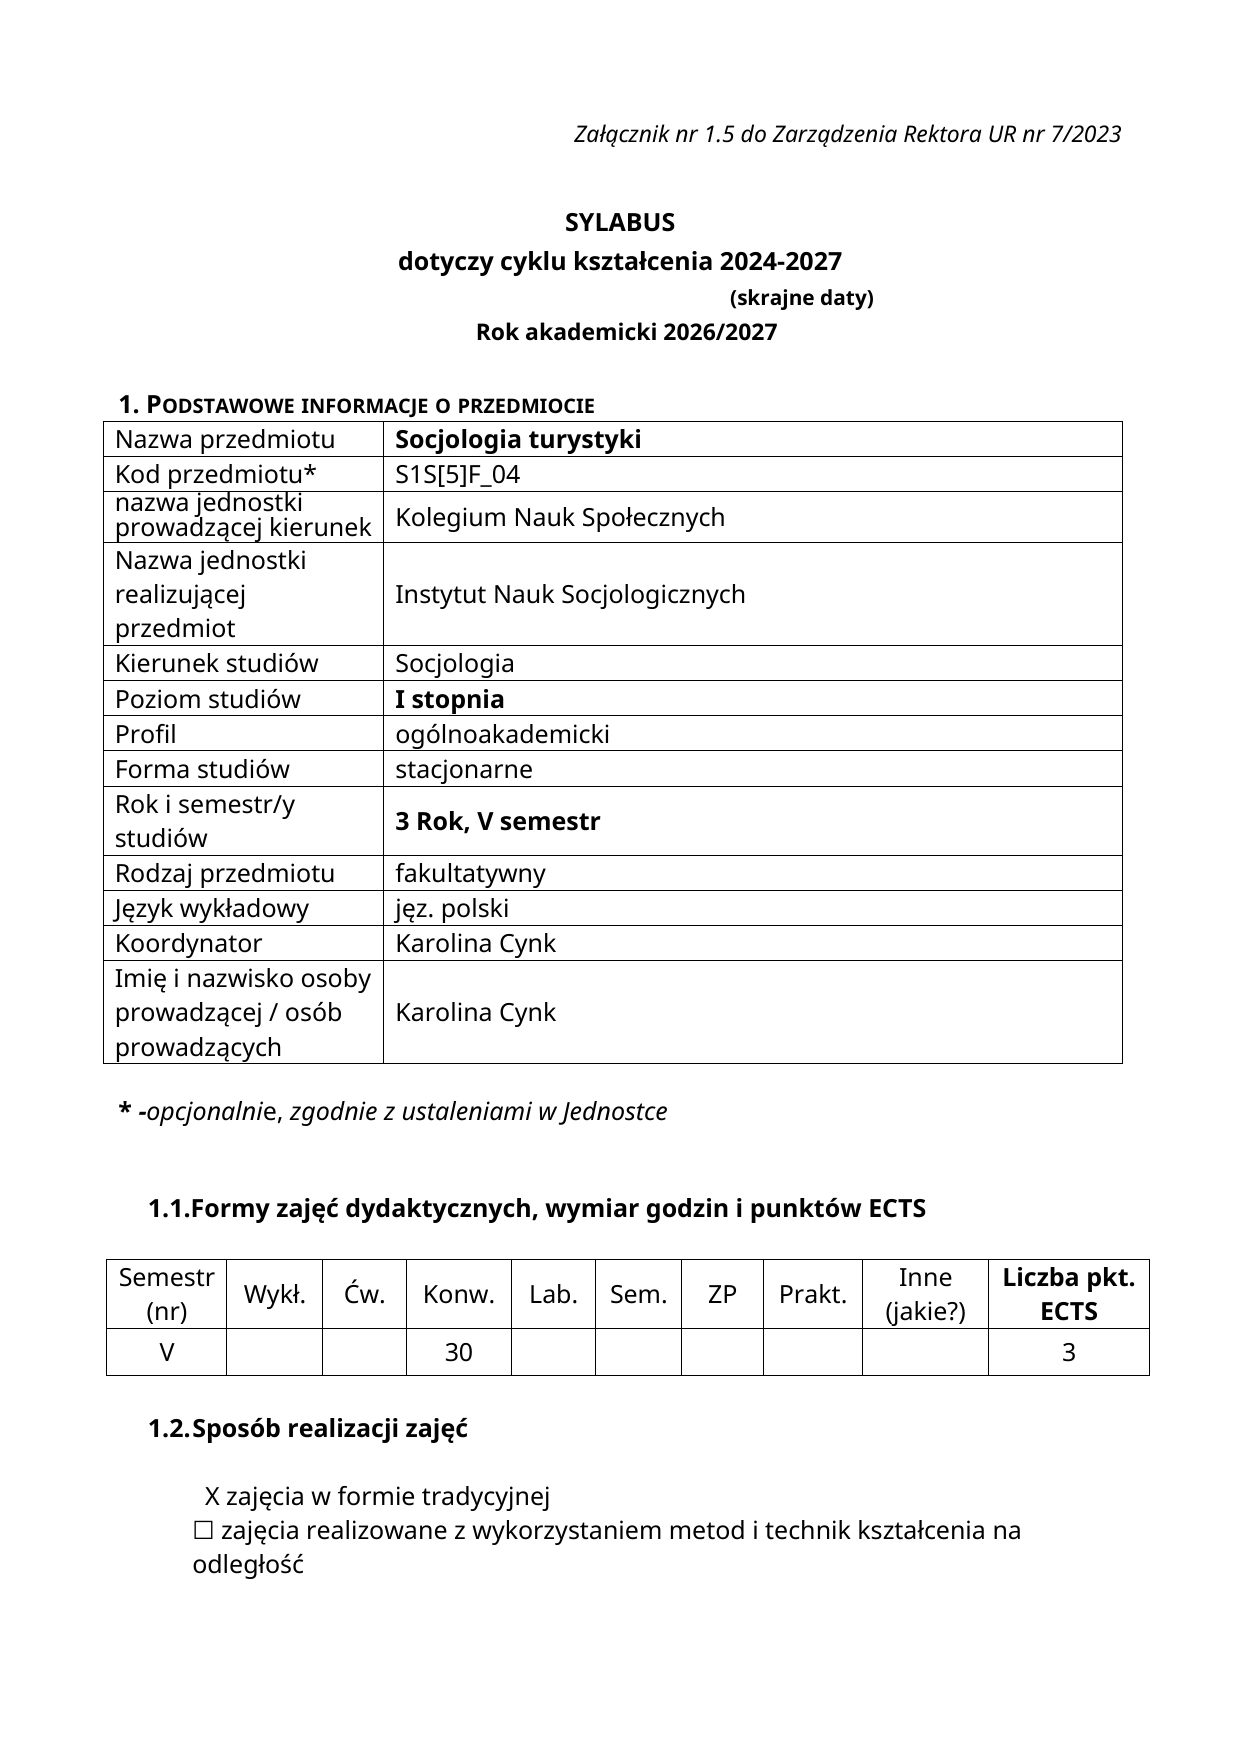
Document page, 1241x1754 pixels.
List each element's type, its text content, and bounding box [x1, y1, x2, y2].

table_header Inne (jakie?) [863, 1260, 988, 1328]
table_cell fakultatywny [384, 856, 1122, 890]
table_cell 3 [989, 1329, 1149, 1375]
table_cell jęz. polski [384, 891, 1122, 925]
table_cell ogólnoakademicki [384, 716, 1122, 750]
table_header Nazwa przedmiotu [104, 422, 383, 456]
table_cell Nazwa jednostki realizującej przedmiot [104, 543, 383, 645]
table_cell Rodzaj przedmiotu [104, 856, 383, 890]
table_cell [863, 1329, 988, 1375]
text (skrajne daty) [118, 283, 1122, 311]
table_header Wykł. [227, 1260, 322, 1328]
table_cell [323, 1329, 406, 1375]
table_cell Kierunek studiów [104, 646, 383, 680]
table_header Ćw. [323, 1260, 406, 1328]
table_cell Imię i nazwisko osoby prowadzącej / osób prowadzących [104, 961, 383, 1063]
table_header Liczba pkt. ECTS [989, 1260, 1149, 1328]
text 1. Podstawowe informacje o przedmiocie [118, 387, 1122, 421]
text 1.2. Sposób realizacji zajęć [148, 1410, 1122, 1444]
text * -opcjonalnie, zgodnie z ustaleniami w Jednostce [118, 1093, 1122, 1127]
text X zajęcia w formie tradycyjnej [192, 1478, 1122, 1512]
table_cell stacjonarne [384, 751, 1122, 786]
table_cell [682, 1329, 763, 1375]
table_header Socjologia turystyki [384, 422, 1122, 456]
table_cell Kolegium Nauk Społecznych [384, 492, 1122, 542]
table_cell nazwa jednostki prowadzącej kierunek [104, 492, 383, 542]
text Załącznik nr 1.5 do Zarządzenia Rektora UR nr 7/2023 [118, 118, 1122, 149]
table_header Sem. [596, 1260, 681, 1328]
table_cell V [107, 1329, 226, 1375]
table_header ZP [682, 1260, 763, 1328]
table_cell S1S[5]F_04 [384, 457, 1122, 491]
table_cell Forma studiów [104, 751, 383, 786]
table_cell Koordynator [104, 926, 383, 960]
table_cell Socjologia [384, 646, 1122, 680]
table_cell Poziom studiów [104, 681, 383, 715]
text SYLABUS [118, 204, 1122, 238]
table_header Semestr (nr) [107, 1260, 226, 1328]
text 1.1.Formy zajęć dydaktycznych, wymiar godzin i punktów ECTS [148, 1191, 1122, 1225]
table_header Prakt. [764, 1260, 862, 1328]
table_cell Rok i semestr/y studiów [104, 787, 383, 855]
table_cell 3 Rok, V semestr [384, 787, 1122, 855]
table_cell Kod przedmiotu* [104, 457, 383, 491]
table_cell [596, 1329, 681, 1375]
table_cell [764, 1329, 862, 1375]
table_cell [227, 1329, 322, 1375]
table_cell Profil [104, 716, 383, 750]
table_cell 30 [407, 1329, 511, 1375]
text dotyczy cyklu kształcenia 2024-2027 [118, 243, 1122, 277]
table_cell I stopnia [384, 681, 1122, 715]
table_cell Język wykładowy [104, 891, 383, 925]
table_cell Karolina Cynk [384, 961, 1122, 1063]
text ☐ zajęcia realizowane z wykorzystaniem metod i technik kształcenia na odległość [192, 1512, 1122, 1581]
table_cell Instytut Nauk Socjologicznych [384, 543, 1122, 645]
table_cell [512, 1329, 595, 1375]
table_header Konw. [407, 1260, 511, 1328]
table_cell Karolina Cynk [384, 926, 1122, 960]
text Rok akademicki 2026/2027 [118, 316, 1122, 347]
table_header Lab. [512, 1260, 595, 1328]
